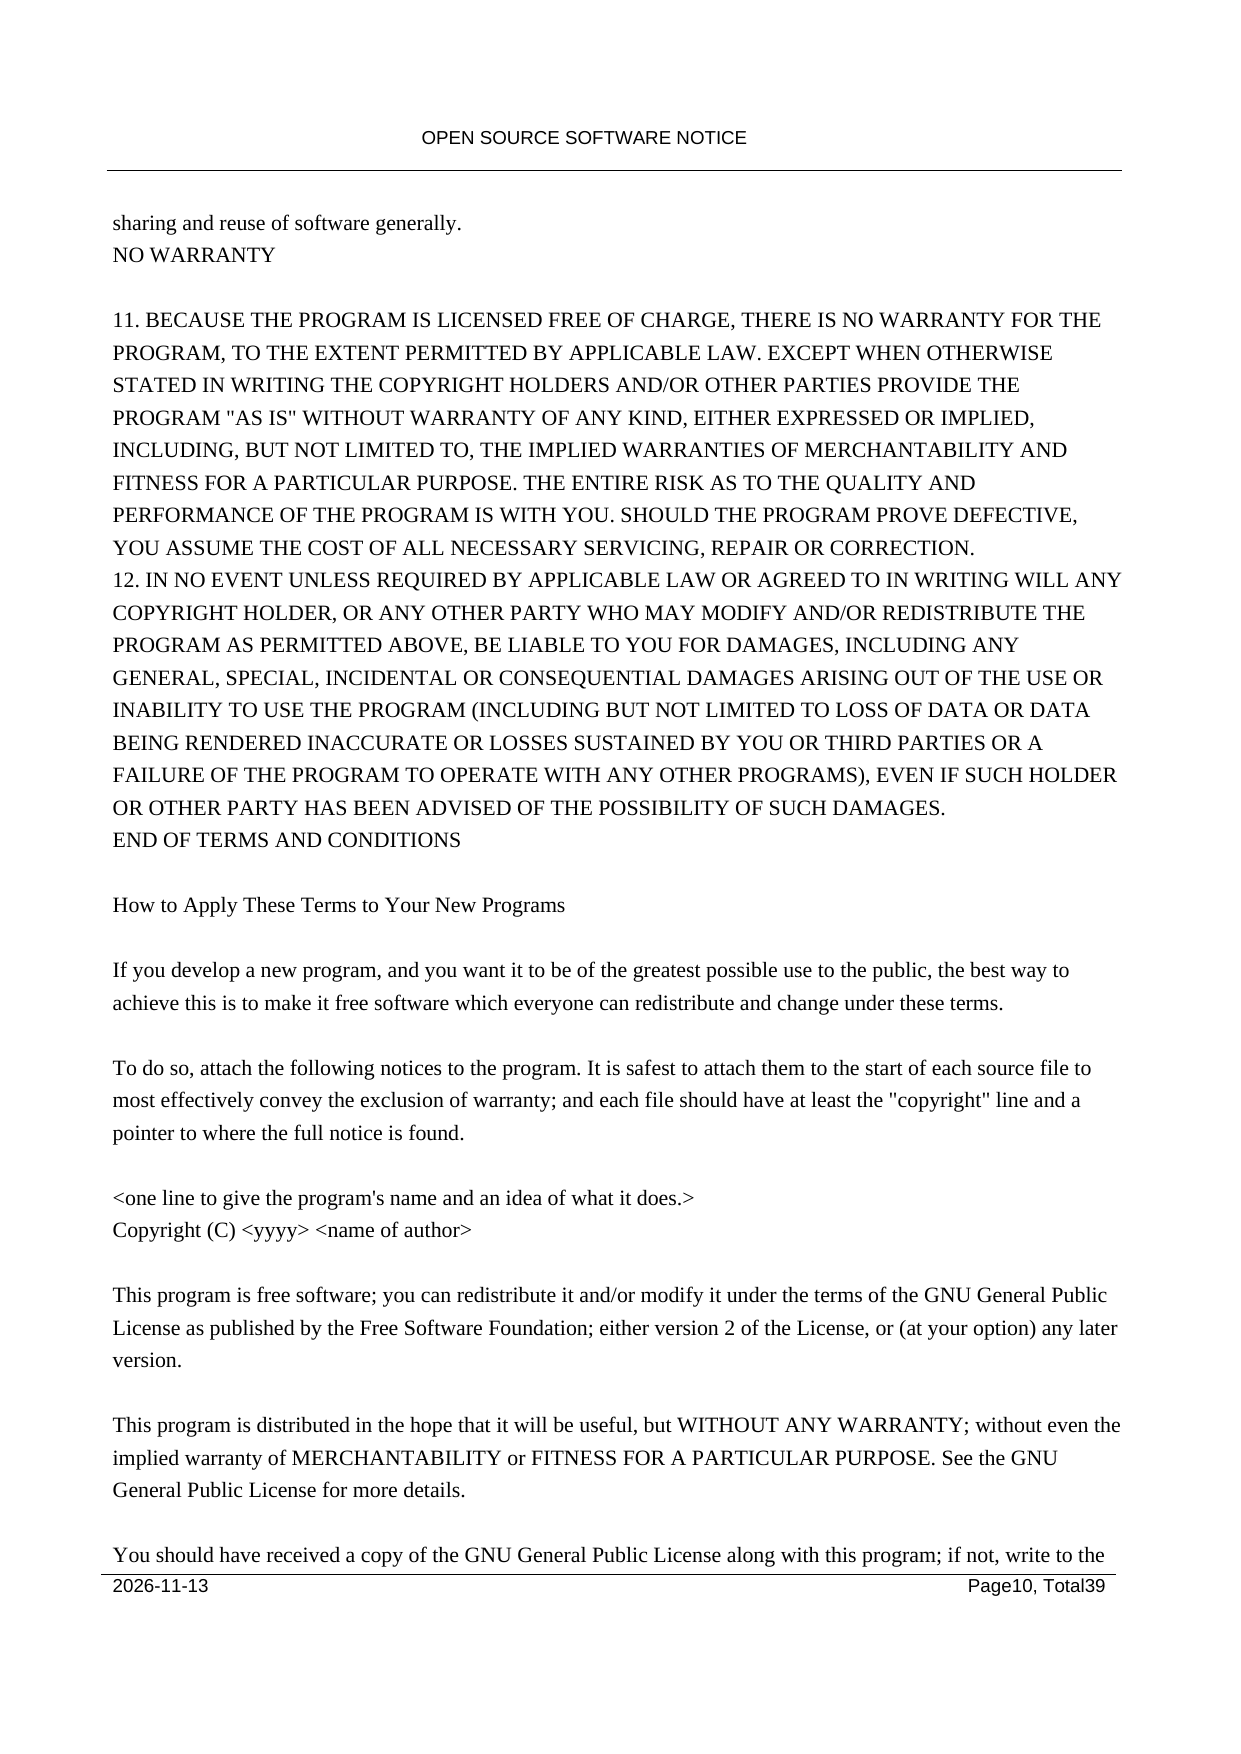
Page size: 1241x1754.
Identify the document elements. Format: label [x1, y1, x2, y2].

text [112, 206, 1128, 1571]
